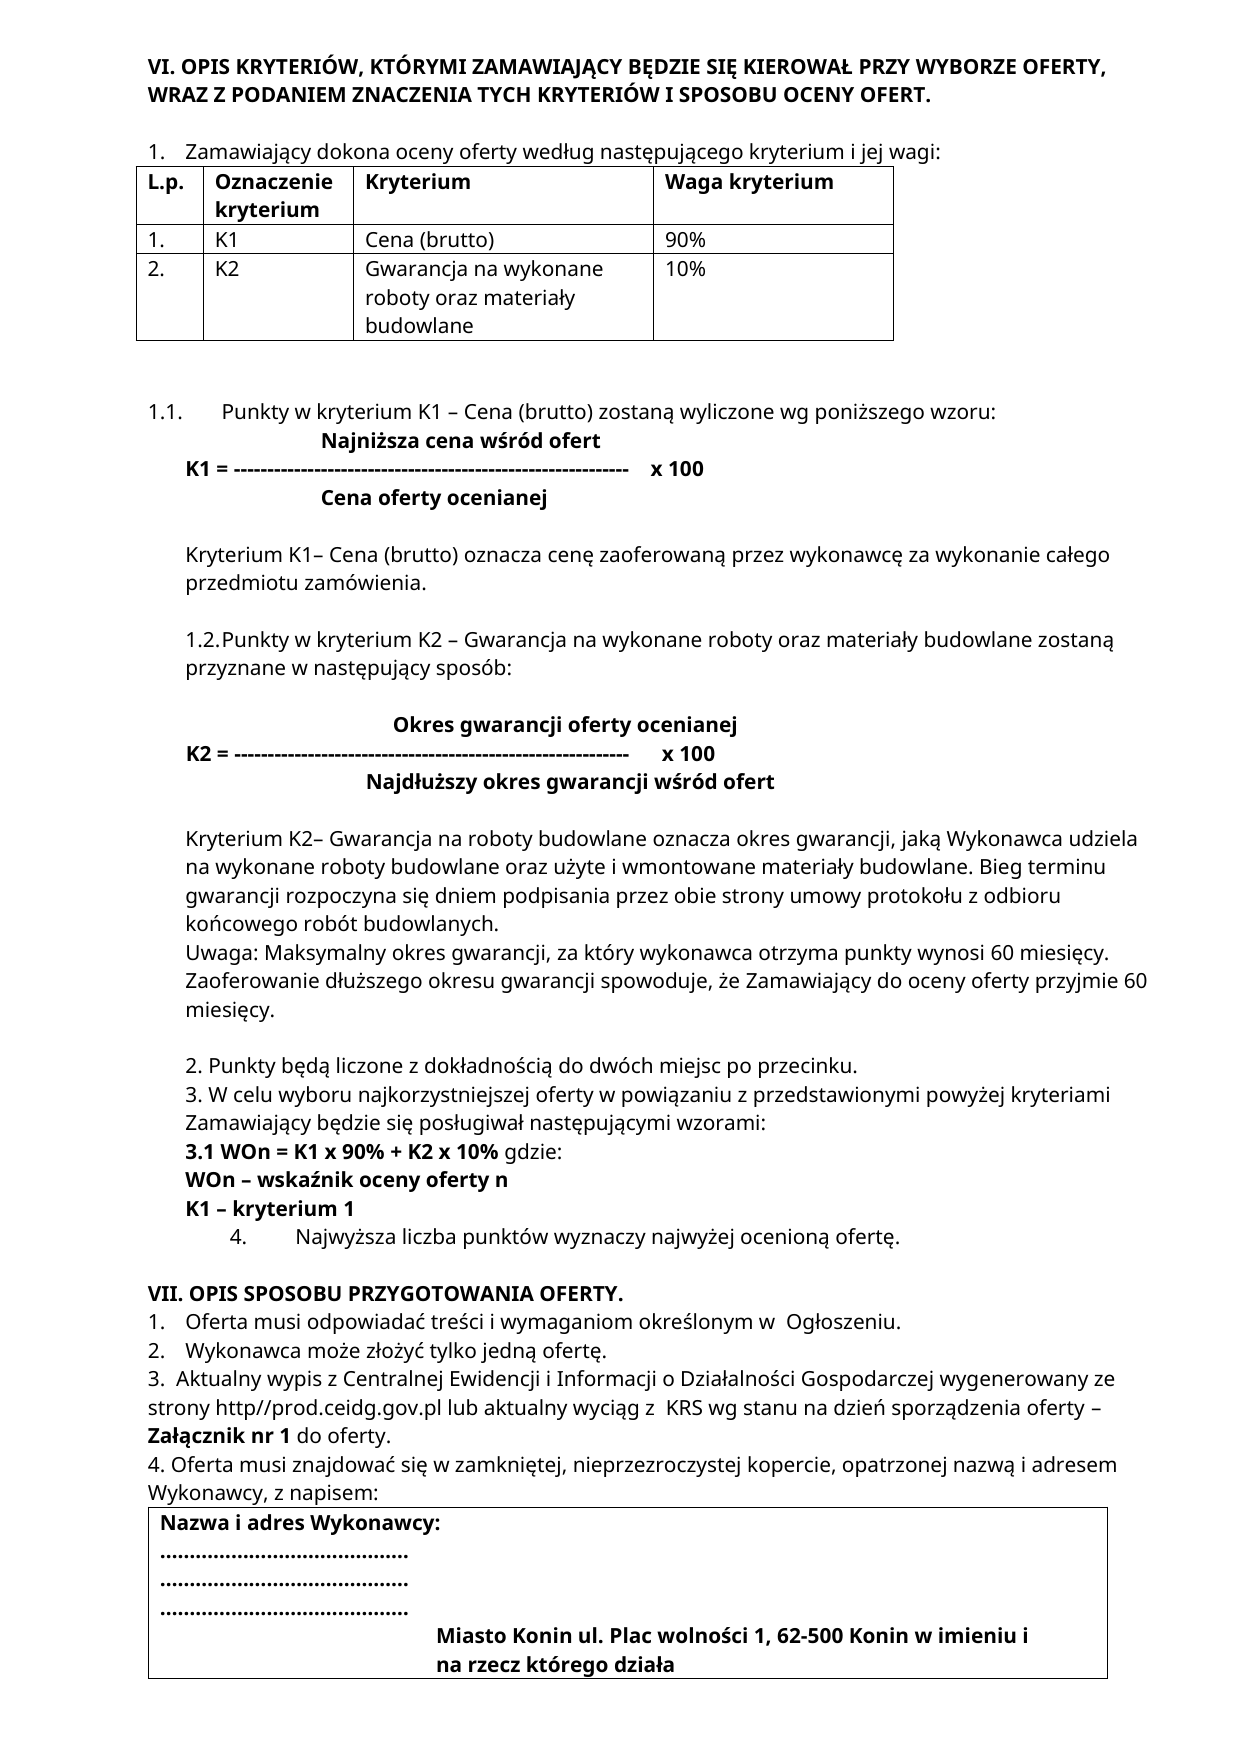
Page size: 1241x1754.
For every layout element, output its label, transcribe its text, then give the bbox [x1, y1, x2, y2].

text Kryterium K2– Gwarancja na roboty budowlane oznacza okres gwarancji, jaką Wykonawca udziela na wykonane roboty budowlane oraz użyte i wmontowane materiały budowlane. Bieg terminu gwarancji rozpoczyna się dniem podpisania przez obie strony umowy protokołu z odbioru końcowego robót budowlanych. [185, 824, 1152, 938]
text 2. Punkty będą liczone z dokładnością do dwóch miejsc po przecinku. [185, 1052, 1152, 1080]
text K1 – kryterium 1 [185, 1194, 1152, 1222]
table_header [149, 1508, 1107, 1678]
text VI. OPIS KRYTERIÓW, KTÓRYMI ZAMAWIAJĄCY BĘDZIE SIĘ KIEROWAŁ PRZY WYBORZE OFERTY, WRAZ Z PODANIEM ZNACZENIA TYCH KRYTERIÓW I SPOSOBU OCENY OFERT. [148, 52, 1152, 109]
list Najwyższa liczba punktów wyznaczy najwyżej ocenioną ofertę. [223, 1222, 1152, 1251]
text 4. Oferta musi znajdować się w zamkniętej, nieprzezroczystej kopercie, opatrzonej nazwą i adresem [148, 1450, 1152, 1478]
table_cell K2 [204, 254, 353, 340]
table_header Oznaczenie kryterium [204, 167, 353, 224]
text Zamawiający będzie się posługiwał następującymi wzorami: [185, 1108, 1152, 1137]
list Okres gwarancji oferty ocenianej [230, 710, 1152, 739]
text 1.1. Punkty w kryterium K1 – Cena (brutto) zostaną wyliczone wg poniższego wzoru: [148, 397, 1152, 426]
text WOn – wskaźnik oceny oferty n [185, 1165, 1152, 1194]
text VII. OPIS SPOSOBU PRZYGOTOWANIA OFERTY. [148, 1279, 1152, 1307]
list Najdłuższy okres gwarancji wśród ofert [230, 767, 1152, 796]
table_cell 1. [137, 225, 203, 253]
list Wykonawca może złożyć tylko jedną ofertę. [148, 1336, 1152, 1364]
table_header Waga kryterium [654, 167, 893, 224]
text 1.2. Punkty w kryterium K2 – Gwarancja na wykonane roboty oraz materiały budowlane zostaną przyznane w następujący sposób: [185, 625, 1152, 682]
text Cena oferty ocenianej [185, 483, 1152, 511]
list Oferta musi odpowiadać treści i wymaganiom określonym w Ogłoszeniu. [148, 1307, 1152, 1336]
text Wykonawcy, z napisem: [148, 1478, 1152, 1507]
text 3. Aktualny wypis z Centralnej Ewidencji i Informacji o Działalności Gospodarczej wygenerowany ze strony http//prod.ceidg.gov.pl lub aktualny wyciąg z KRS wg stanu na dzień sporządzenia oferty – Załącznik nr 1 do oferty. [148, 1364, 1152, 1450]
table_cell 10% [654, 254, 893, 340]
text Uwaga: Maksymalny okres gwarancji, za który wykonawca otrzyma punkty wynosi 60 miesięcy. Zaoferowanie dłuższego okresu gwarancji spowoduje, że Zamawiający do oceny oferty przyjmie 60 miesięcy. [185, 938, 1152, 1023]
text 3.1 WOn = K1 x 90% + K2 x 10% gdzie: [185, 1137, 1152, 1165]
list Zamawiający dokona oceny oferty według następującego kryterium i jej wagi: [148, 137, 1152, 166]
table_cell 90% [654, 225, 893, 253]
table_cell 2. [137, 254, 203, 340]
table_cell Cena (brutto) [354, 225, 653, 253]
text Kryterium K1– Cena (brutto) oznacza cenę zaoferowaną przez wykonawcę za wykonanie całego przedmiotu zamówienia. [185, 540, 1152, 597]
list K2 = ----------------------------------------------------------- x 100 [148, 739, 1152, 767]
text K1 = ----------------------------------------------------------- x 100 [185, 454, 1152, 483]
table_header Kryterium [354, 167, 653, 224]
table_cell K1 [204, 225, 353, 253]
table_header L.p. [137, 167, 203, 224]
table_cell Gwarancja na wykonane roboty oraz materiały budowlane [354, 254, 653, 340]
text 3. W celu wyboru najkorzystniejszej oferty w powiązaniu z przedstawionymi powyżej kryteriami [185, 1080, 1152, 1108]
text Najniższa cena wśród ofert [185, 426, 1152, 454]
